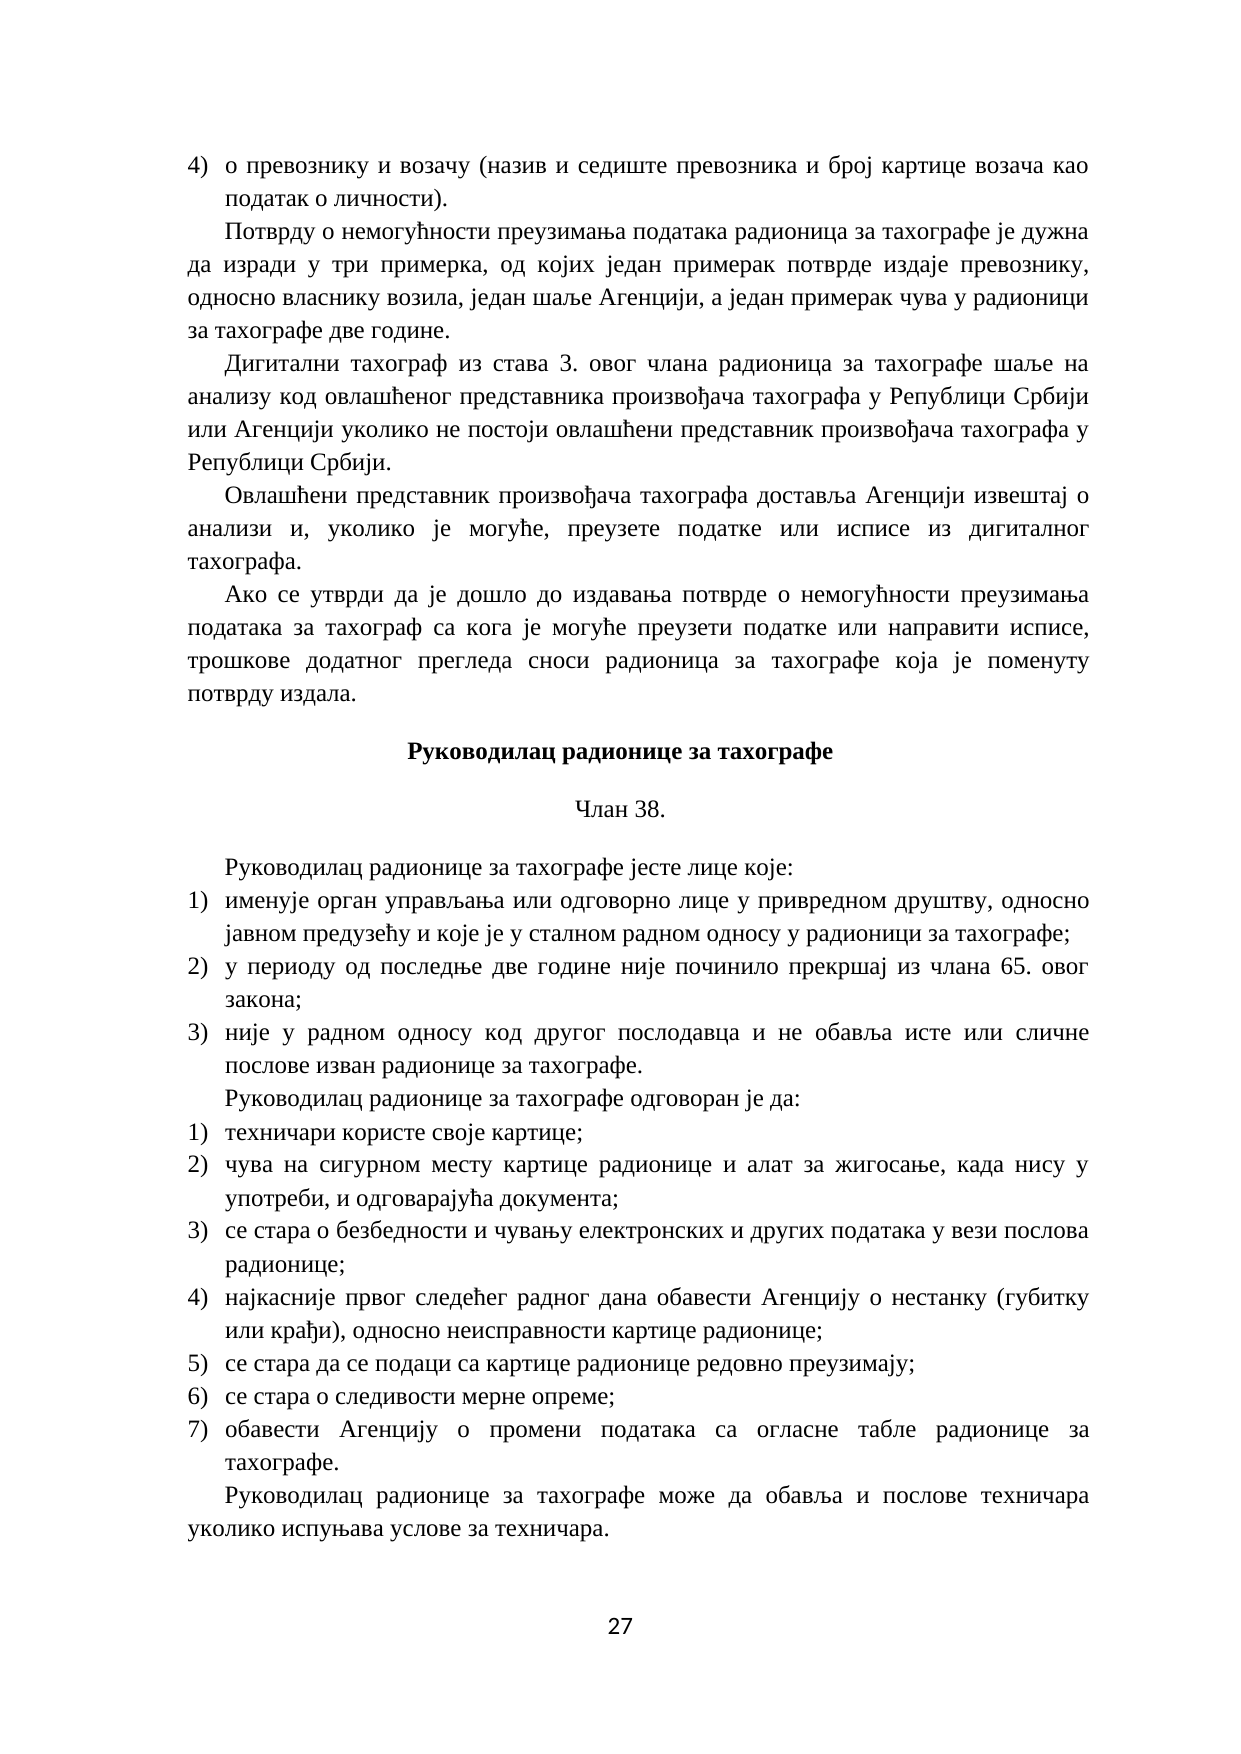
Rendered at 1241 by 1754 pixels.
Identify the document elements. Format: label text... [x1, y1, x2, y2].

list Овлашћени представник произвођача тахографа доставља Агенцији извештај о анализи и, уколико је могуће, преузете податке или исписе из дигиталног тахографа. [187, 480, 1090, 575]
list о превознику и возачу (назив и седиште превозника и број картице возача као податак о личности). [187, 150, 1090, 212]
list Руководилац радионице за тахографе може да обавља и послове техничара уколико испуњава услове за техничара. [187, 1480, 1090, 1542]
list техничари користе своје картице; [187, 1117, 1090, 1145]
list чува на сигурном месту картице радионице и алат за жигосање, када нису у употреби, и одговарајућа документа; [187, 1149, 1090, 1211]
subtitle Руководилац радионице за тахографе [150, 736, 1090, 765]
list није у радном односу код другог послодавца и не обавља исте или сличне послове изван радионице за тахографе. [187, 1017, 1090, 1079]
list најкасније првог следећег радног дана обавести Агенцију о нестанку (губитку или крађи), односно неисправности картице радионице; [187, 1282, 1090, 1343]
list именује орган управљања или одговорно лице у привредном друштву, односно јавном предузећу и које је у сталном радном односу у радионици за тахографе; [187, 885, 1090, 947]
list у периоду од последње две године није починило прекршај из члана 65. овог закона; [187, 951, 1090, 1013]
list се стара о безбедности и чувању електронских и других података у вези послова радионице; [187, 1216, 1090, 1277]
list Ако се утврди да је дошло до издавања потврде о немогућности преузимања података за тахограф са кога је могуће преузети податке или направити исписе, трошкове додатног прегледа сноси радионица за тахографе која је поменуту потврду издала. [187, 579, 1090, 707]
list Руководилац радионице за тахографе јесте лице које: [187, 852, 1090, 881]
list Дигитални тахограф из става 3. овог члана радионица за тахографе шаље на анализу код овлашћеног представника произвођача тахографа у Републици Србији или Агенцији уколико не постоји овлашћени представник произвођача тахографа у Републици Србији. [187, 348, 1090, 476]
text Члан 38. [150, 794, 1090, 823]
list обавести Агенцију о промени података са огласне табле радионице за тахографе. [187, 1414, 1090, 1476]
list се стара да се подаци са картице радионице редовно преузимају; [187, 1348, 1090, 1376]
list се стара о следивости мерне опреме; [187, 1381, 1090, 1409]
list Потврду о немогућности преузимања података радионица за тахографе је дужна да изради у три примерка, од којих један примерак потврде издаје превознику, односно власнику возила, један шаље Агенцији, а један примерак чува у радионици за тахографе две године. [187, 216, 1090, 344]
list Руководилац радионице за тахографе одговоран је да: [187, 1083, 1090, 1112]
